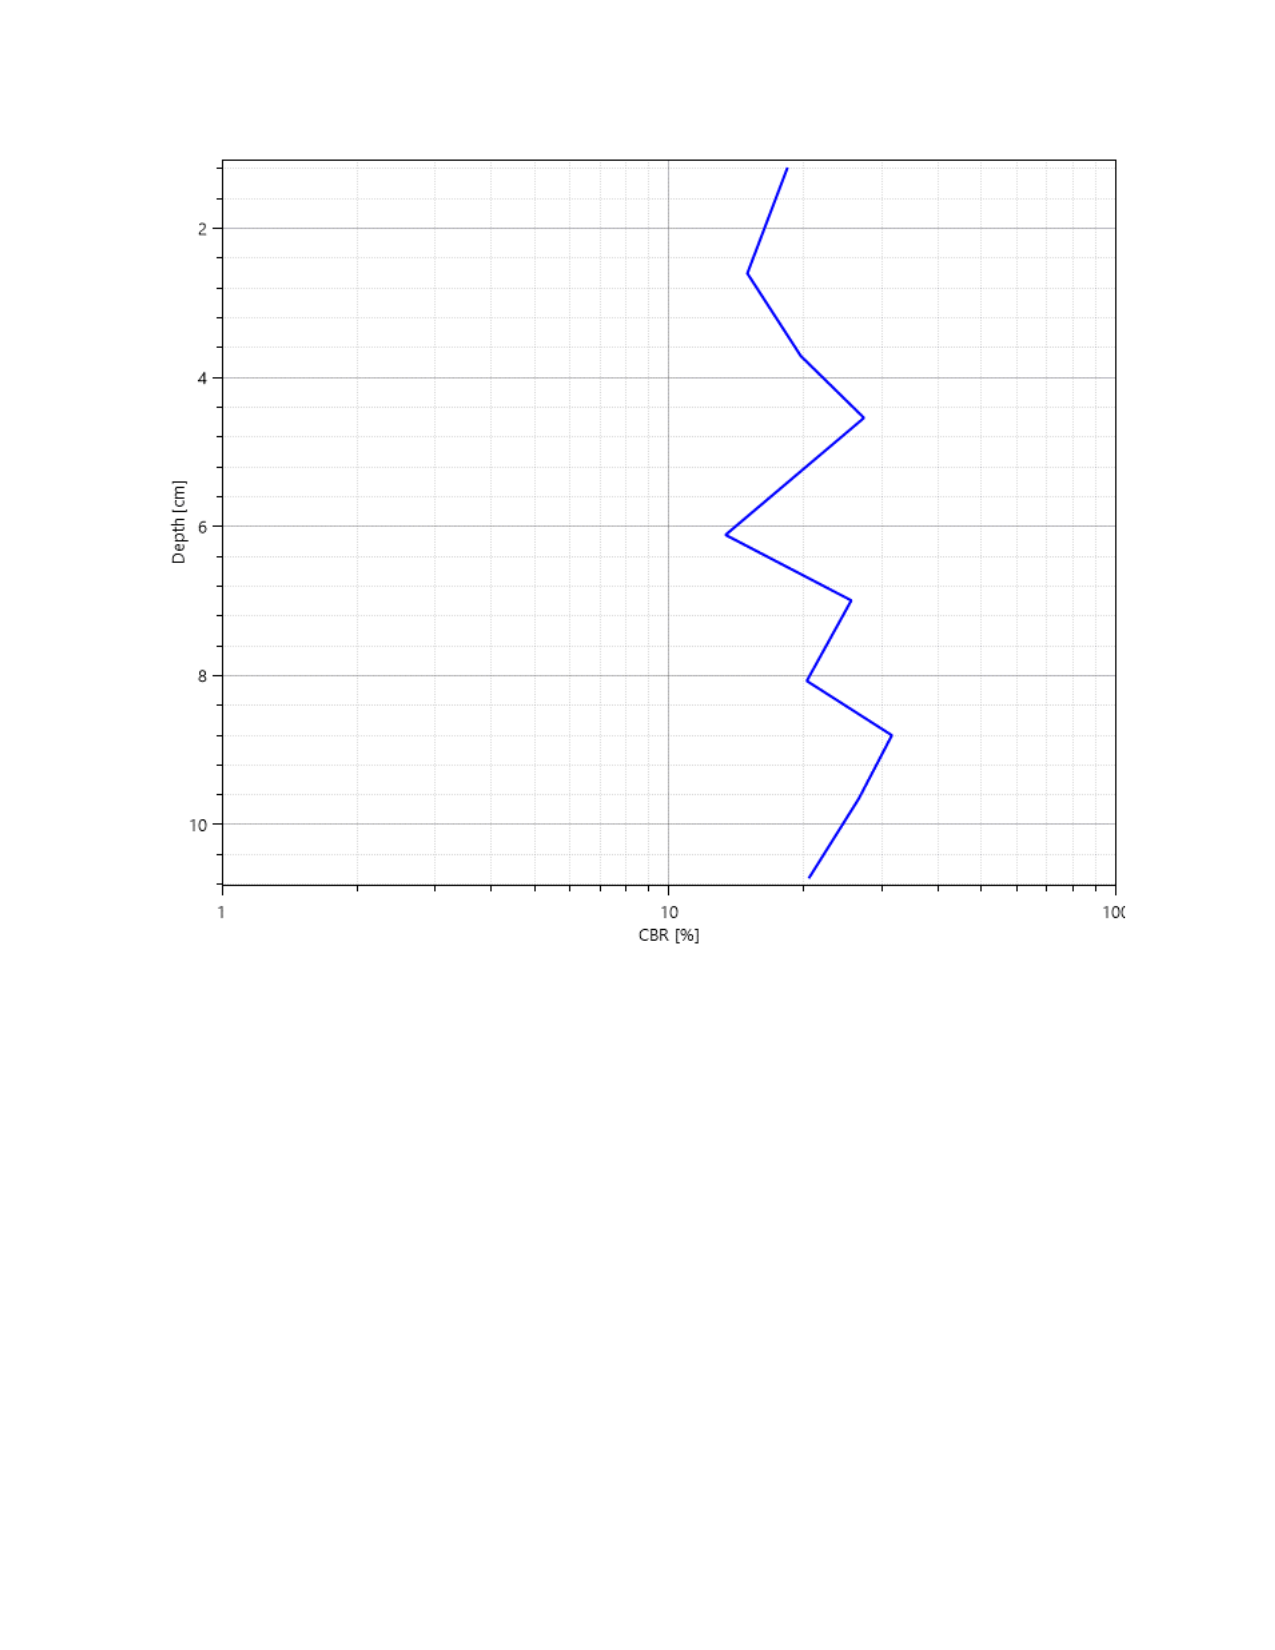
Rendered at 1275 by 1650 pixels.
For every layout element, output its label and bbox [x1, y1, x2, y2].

picture [150, 150, 1125, 961]
